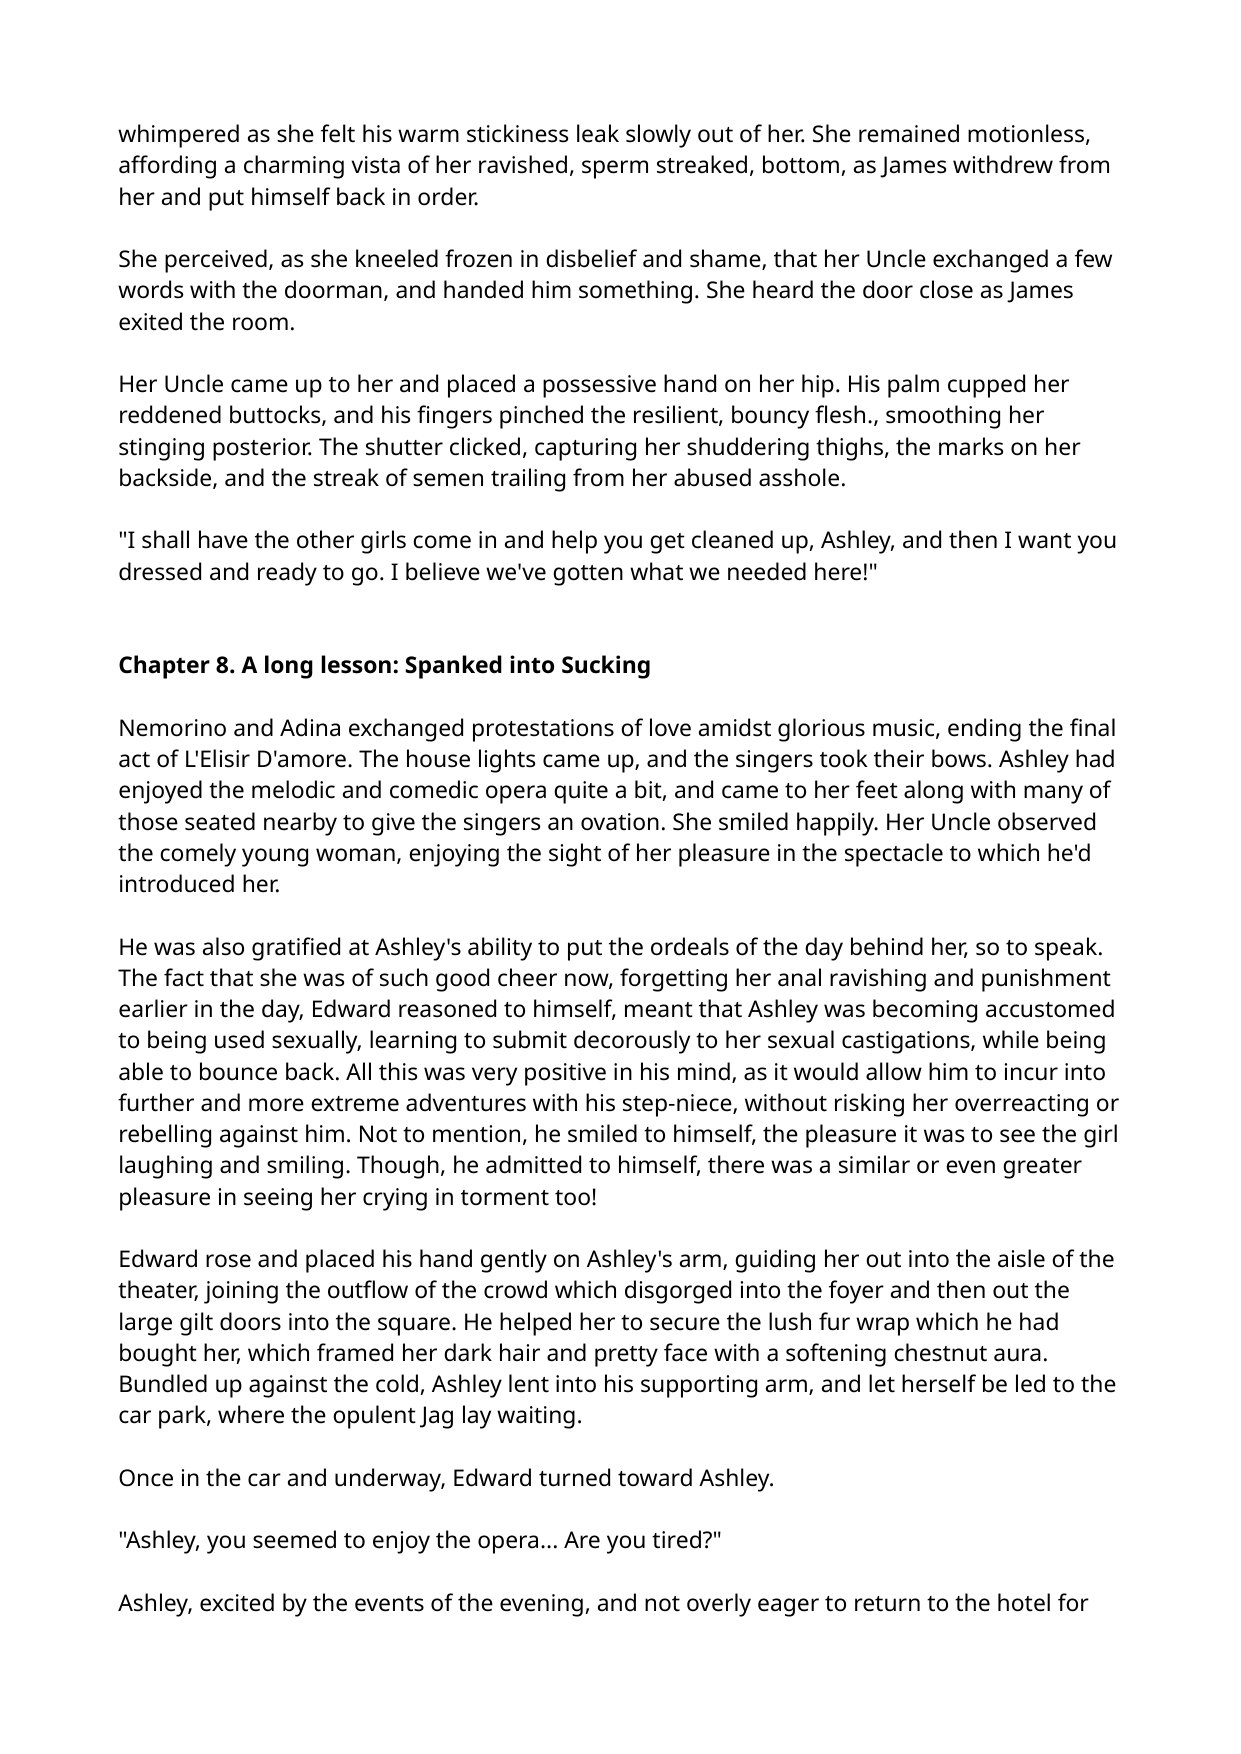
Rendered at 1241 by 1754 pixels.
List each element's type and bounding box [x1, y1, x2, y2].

text [118, 118, 1122, 618]
text [118, 649, 1122, 1618]
